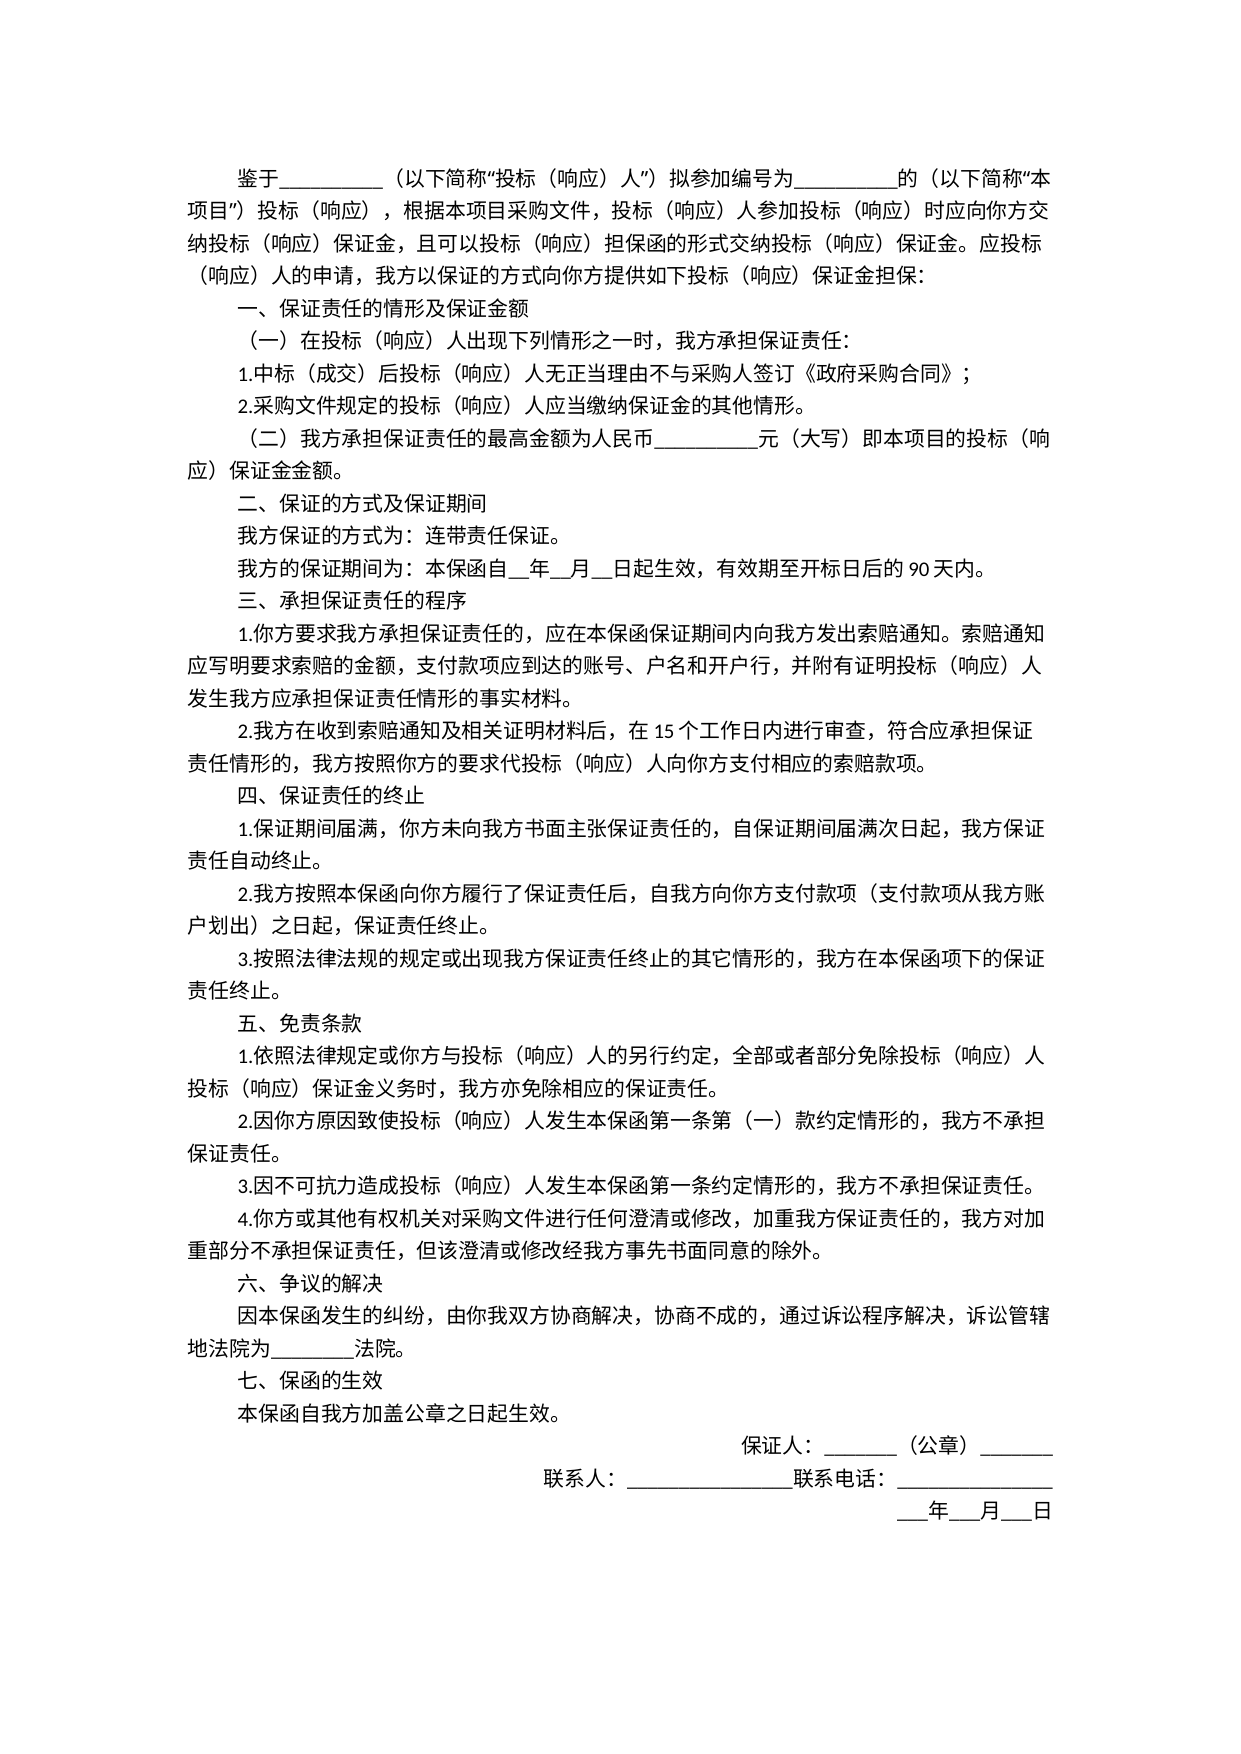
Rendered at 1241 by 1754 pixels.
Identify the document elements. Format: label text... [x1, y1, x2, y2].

text 2.采购文件规定的投标（响应）人应当缴纳保证金的其他情形。 [187, 389, 1053, 422]
text 3.因不可抗力造成投标（响应）人发生本保函第一条约定情形的，我方不承担保证责任。 [187, 1169, 1053, 1202]
text 1.保证期间届满，你方未向我方书面主张保证责任的，自保证期间届满次日起，我方保证责任自动终止。 [187, 812, 1053, 877]
text 本保函自我方加盖公章之日起生效。 [187, 1397, 1053, 1429]
text 三、承担保证责任的程序 [187, 584, 1053, 617]
text 六、争议的解决 [187, 1267, 1053, 1299]
text 二、保证的方式及保证期间 [187, 487, 1053, 519]
text 1.依照法律规定或你方与投标（响应）人的另行约定，全部或者部分免除投标（响应）人投标（响应）保证金义务时，我方亦免除相应的保证责任。 [187, 1039, 1053, 1104]
text 1.你方要求我方承担保证责任的，应在本保函保证期间内向我方发出索赔通知。索赔通知应写明要求索赔的金额，支付款项应到达的账号、户名和开户行，并附有证明投标（响应）人发生我方应承担保证责任情形的事实材料。 [187, 617, 1053, 714]
text （一）在投标（响应）人出现下列情形之一时，我方承担保证责任： [187, 324, 1053, 357]
text （二）我方承担保证责任的最高金额为人民币__________元（大写）即本项目的投标（响应）保证金金额。 [187, 422, 1053, 487]
text 我方的保证期间为：本保函自__年__月__日起生效，有效期至开标日后的90天内。 [187, 552, 1053, 584]
text 3.按照法律法规的规定或出现我方保证责任终止的其它情形的，我方在本保函项下的保证责任终止。 [187, 942, 1053, 1007]
text 七、保函的生效 [187, 1364, 1053, 1397]
text 五、免责条款 [187, 1007, 1053, 1039]
text 联系人：________________联系电话：_______________ [187, 1462, 1053, 1494]
text 四、保证责任的终止 [187, 779, 1053, 812]
text ___年___月___日 [187, 1494, 1053, 1527]
text 我方保证的方式为：连带责任保证。 [187, 519, 1053, 552]
text 保证人：_______（公章）_______ [187, 1429, 1053, 1462]
text 因本保函发生的纠纷，由你我双方协商解决，协商不成的，通过诉讼程序解决，诉讼管辖地法院为________法院。 [187, 1299, 1053, 1364]
text 2.我方在收到索赔通知及相关证明材料后，在15个工作日内进行审查，符合应承担保证责任情形的，我方按照你方的要求代投标（响应）人向你方支付相应的索赔款项。 [187, 714, 1053, 779]
text 1.中标（成交）后投标（响应）人无正当理由不与采购人签订《政府采购合同》； [187, 357, 1053, 389]
text 2.我方按照本保函向你方履行了保证责任后，自我方向你方支付款项（支付款项从我方账户划出）之日起，保证责任终止。 [187, 877, 1053, 942]
text 鉴于__________（以下简称“投标（响应）人”）拟参加编号为__________的（以下简称“本项目”）投标（响应），根据本项目采购文件，投标（响应）人参加投标（响应）时应向你方交纳投标（响应）保证金，且可以投标（响应）担保函的形式交纳投标（响应）保证金。应投标（响应）人的申请，我方以保证的方式向你方提供如下投标（响应）保证金担保： [187, 162, 1053, 292]
text 一、保证责任的情形及保证金额 [187, 292, 1053, 324]
text 4.你方或其他有权机关对采购文件进行任何澄清或修改，加重我方保证责任的，我方对加重部分不承担保证责任，但该澄清或修改经我方事先书面同意的除外。 [187, 1202, 1053, 1267]
text 2.因你方原因致使投标（响应）人发生本保函第一条第（一）款约定情形的，我方不承担保证责任。 [187, 1104, 1053, 1169]
